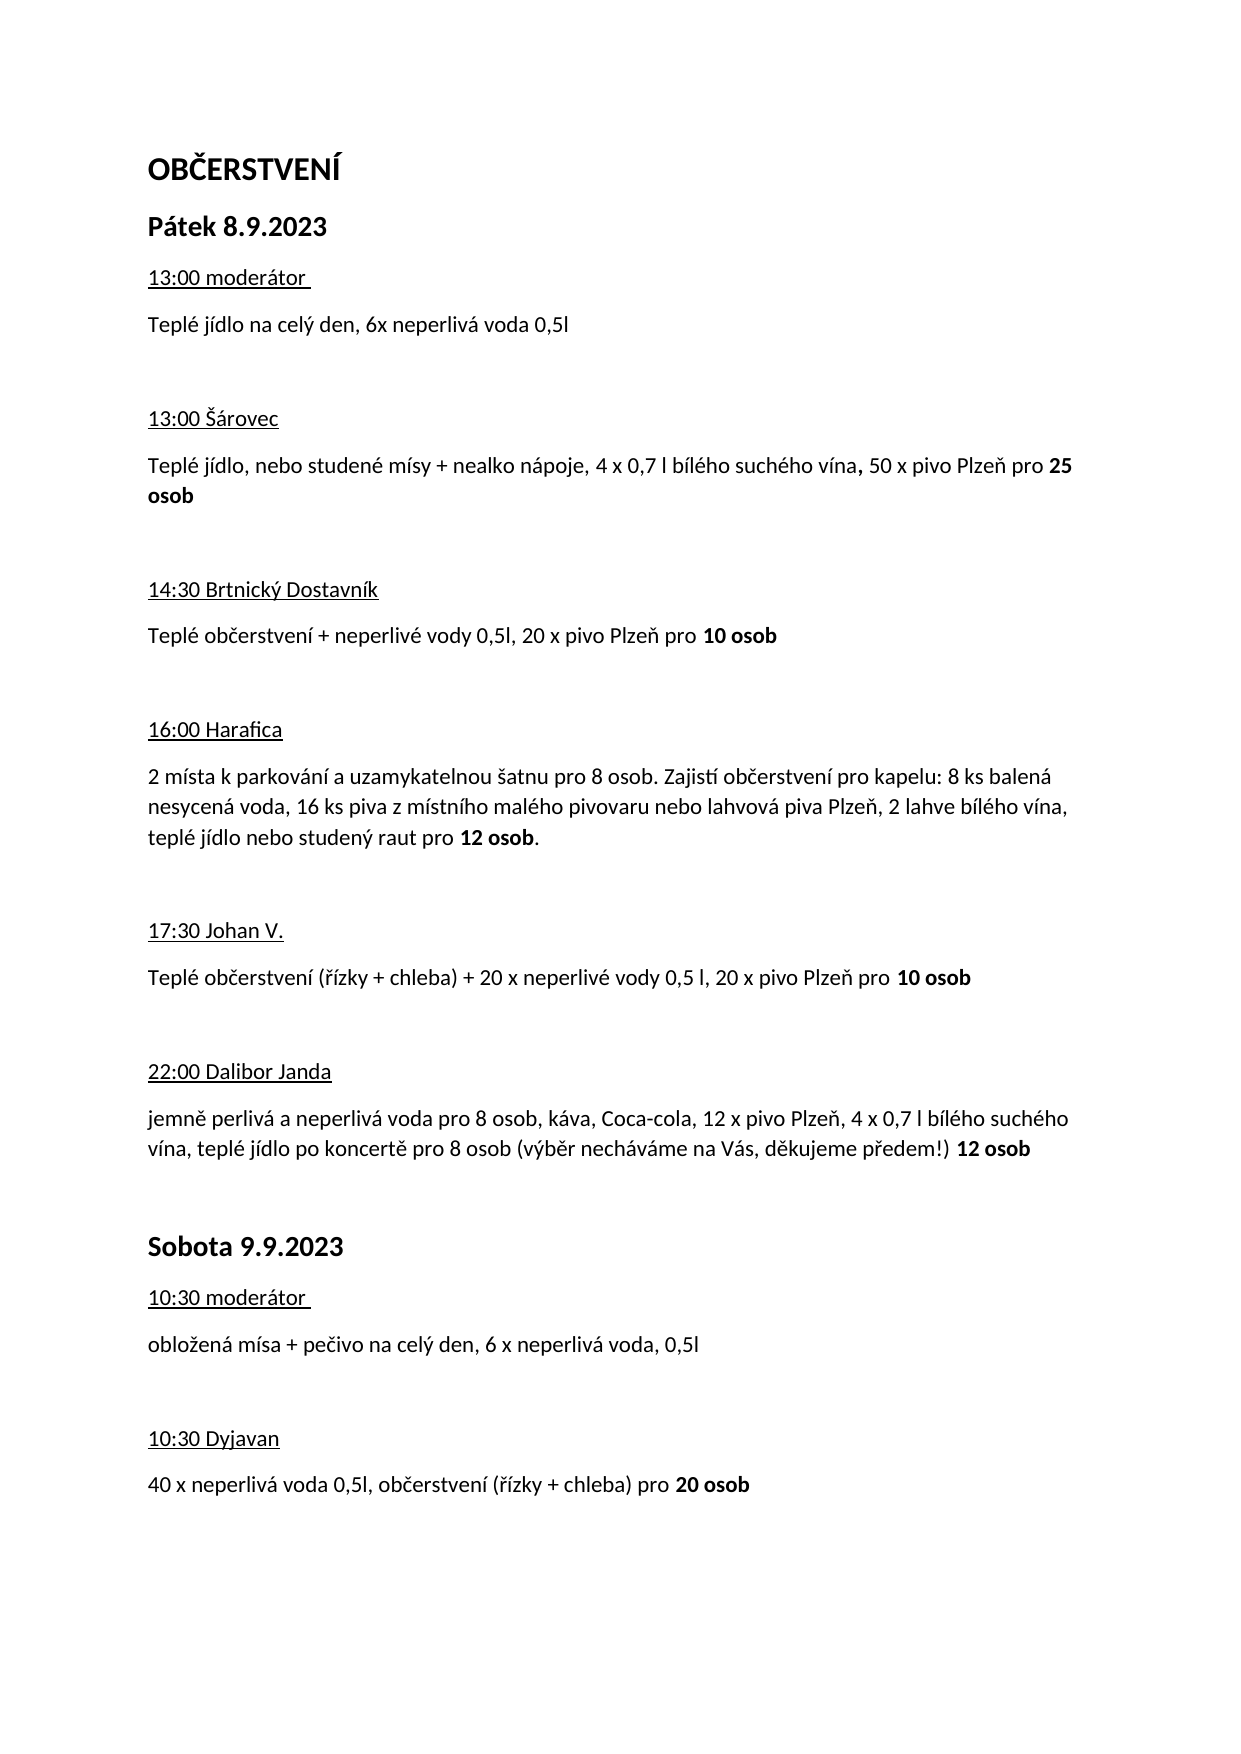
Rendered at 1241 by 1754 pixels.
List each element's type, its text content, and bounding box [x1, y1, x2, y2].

text obložená mísa + pečivo na celý den, 6 x neperlivá voda, 0,5l [148, 1330, 1093, 1358]
text Teplé občerstvení + neperlivé vody 0,5l, 20 x pivo Plzeň pro 10 osob [148, 622, 1093, 650]
text 10:30 Dyjavan [148, 1424, 1093, 1452]
text 13:00 Šárovec [148, 404, 1093, 432]
text 14:30 Brtnický Dostavník [148, 575, 1093, 603]
text jemně perlivá a neperlivá voda pro 8 osob, káva, Coca-cola, 12 x pivo Plzeň, 4 x 0,7 l bílého suchého vína, teplé jídlo po koncertě pro 8 osob (výběr necháváme na Vás, děkujeme předem!) 12 osob [148, 1104, 1093, 1162]
text Teplé občerstvení (řízky + chleba) + 20 x neperlivé vody 0,5 l, 20 x pivo Plzeň pro 10 osob [148, 963, 1093, 991]
text Teplé jídlo na celý den, 6x neperlivá voda 0,5l [148, 310, 1093, 338]
text Sobota 9.9.2023 [148, 1228, 1093, 1263]
text 13:00 moderátor [148, 263, 1093, 291]
text 40 x neperlivá voda 0,5l, občerstvení (řízky + chleba) pro 20 osob [148, 1471, 1093, 1498]
text 17:30 Johan V. [148, 916, 1093, 944]
text 16:00 Harafica [148, 715, 1093, 743]
text 22:00 Dalibor Janda [148, 1057, 1093, 1085]
text 2 místa k parkování a uzamykatelnou šatnu pro 8 osob. Zajistí občerstvení pro kapelu: 8 ks balená nesycená voda, 16 ks piva z místního malého pivovaru nebo lahvová piva Plzeň, 2 lahve bílého vína, teplé jídlo nebo studený raut pro 12 osob. [148, 762, 1093, 851]
text Teplé jídlo, nebo studené mísy + nealko nápoje, 4 x 0,7 l bílého suchého vína, 50 x pivo Plzeň pro 25 osob [148, 451, 1093, 509]
text 10:30 moderátor [148, 1283, 1093, 1311]
text Pátek 8.9.2023 [148, 208, 1093, 244]
text OBČERSTVENÍ [148, 148, 1093, 188]
